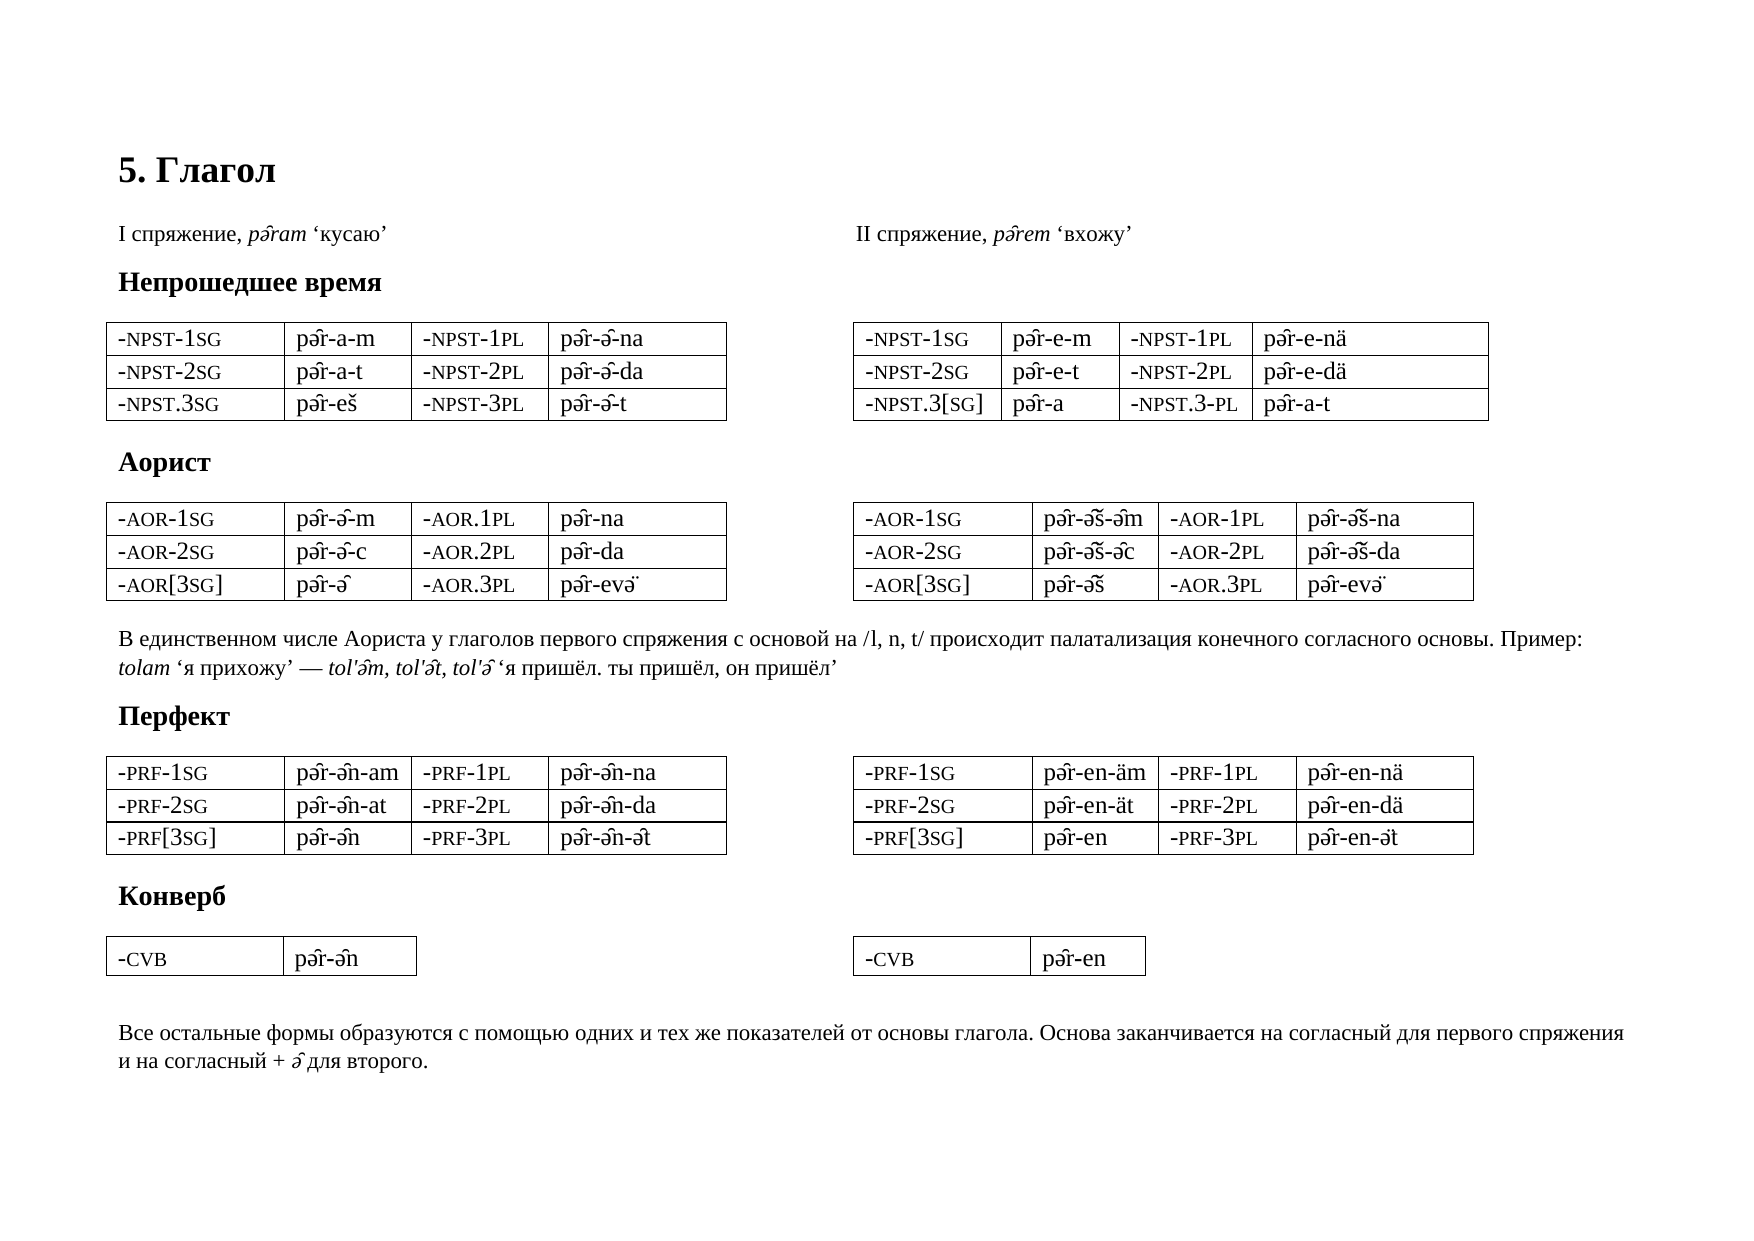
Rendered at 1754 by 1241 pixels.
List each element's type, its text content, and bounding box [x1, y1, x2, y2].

table_header pə̑r-e-nä [1253, 323, 1488, 355]
table_cell pə̑r-ə̑n-da [549, 790, 726, 821]
table_cell -npst.3sg [107, 389, 284, 420]
table_cell -aor-2sg [107, 536, 284, 568]
subtitle Перфект [118, 699, 1636, 731]
table_cell pə̑r-ə̑n-ə̑t [549, 823, 726, 854]
table_header -prf-1pl [412, 757, 548, 789]
table_cell pə̑r-en-ə̈t [1297, 823, 1473, 854]
subtitle 5. Глагол [118, 147, 1636, 190]
subtitle Аорист [118, 445, 1636, 477]
table_cell -aor-2sg [854, 536, 1032, 568]
table_cell -prf[3sg] [854, 823, 1032, 854]
table_cell pə̑r-ə̑n [285, 823, 411, 854]
table_header pə̑r-ə̑n-na [549, 757, 726, 789]
table_cell -prf-2sg [854, 790, 1032, 821]
table_header -aor-1sg [107, 503, 284, 535]
table_header pə̑r-ə̑š-ə̑m [1033, 503, 1158, 535]
table_header -aor.1pl [412, 503, 548, 535]
table_cell pə̑r-ə̑ [285, 569, 411, 600]
text Все остальные формы образуются с помощью одних и тех же показателей от основы глагола. Основа заканчивается на согласный для первого спряжения и на согласный + ə̑ для второго. [118, 1019, 1636, 1074]
table_cell pə̑r-evə̈ [1297, 569, 1473, 600]
table_cell pə̑r-ə̑š [1033, 569, 1158, 600]
table_header pə̑r-ə̑-na [549, 323, 726, 355]
table_cell -prf[3sg] [107, 823, 284, 854]
table_cell pə̑r-a-t [1253, 389, 1488, 420]
text В единственном числе Аориста у глаголов первого спряжения с основой на /l, n, t/ происходит палатализация конечного согласного основы. Пример: tolam ‘я прихожу’ — tol'ə̑m, tol'ə̑t, tol'ə̑ ‘я пришёл. ты пришёл, он пришёл’ [118, 625, 1636, 680]
table_header pə̑r-e-m [1002, 323, 1119, 355]
table_cell -aor[3sg] [854, 569, 1032, 600]
table_header pə̑r-en-äm [1033, 757, 1158, 789]
table_cell pə̑r-en-dä [1297, 790, 1473, 821]
table_header -aor-1pl [1159, 503, 1296, 535]
table_cell -prf-2pl [412, 790, 548, 821]
table_cell pə̑r-evə̈ [549, 569, 726, 600]
table_cell pə̑r-e-dä [1253, 356, 1488, 387]
table_cell -aor[3sg] [107, 569, 284, 600]
table_cell -aor-2pl [1159, 536, 1296, 568]
table_header pə̑r-ə̑-m [285, 503, 411, 535]
table_cell pə̑r-da [549, 536, 726, 568]
table_header pə̑r-en-nä [1297, 757, 1473, 789]
table_cell -npst-2pl [412, 356, 548, 387]
table_cell -aor.2pl [412, 536, 548, 568]
table_cell pə̑r-ə̑š-ə̑с [1033, 536, 1158, 568]
table_cell -npst-2sg [107, 356, 284, 387]
table_cell -npst.3[sg] [854, 389, 1001, 420]
table_header -aor-1sg [854, 503, 1032, 535]
table_header pə̑r-ə̑n [284, 937, 416, 975]
table_cell -aor.3pl [412, 569, 548, 600]
table_cell pə̑r-ə̑-с [285, 536, 411, 568]
table_cell pə̑r-eš [285, 389, 411, 420]
table_header -npst-1sg [854, 323, 1001, 355]
text I спряжение, pə̑ram ‘кусаю’ II спряжение, pə̑rem ‘вхожу’ [118, 219, 1636, 246]
table_header pə̑r-en [1031, 937, 1145, 975]
table_header -npst-1pl [412, 323, 548, 355]
table_header -prf-1sg [854, 757, 1032, 789]
table_header -npst-1sg [107, 323, 284, 355]
table_cell -prf-2pl [1159, 790, 1296, 821]
table_header -prf-1pl [1159, 757, 1296, 789]
subtitle Конверб [118, 879, 1636, 911]
table_header pə̑r-ə̑š-na [1297, 503, 1473, 535]
table_cell -npst-2pl [1120, 356, 1252, 387]
table_cell pə̑r-a-t [285, 356, 411, 387]
table_cell pə̑r-en [1033, 823, 1158, 854]
table_cell -npst.3-pl [1120, 389, 1252, 420]
table_cell -prf-2sg [107, 790, 284, 821]
table_cell -npst-3pl [412, 389, 548, 420]
table_cell pə̑r-ə̑š-da [1297, 536, 1473, 568]
table_header -prf-1sg [107, 757, 284, 789]
table_cell pə̑r-ə̑-t [549, 389, 726, 420]
table_header pə̑r-a-m [285, 323, 411, 355]
subtitle Непрошедшее время [118, 265, 1636, 297]
table_cell pə̑r-ə̑n-at [285, 790, 411, 821]
table_cell -prf-3pl [1159, 823, 1296, 854]
table_cell pə̑r-ə̑-da [549, 356, 726, 387]
table_cell -npst-2sg [854, 356, 1001, 387]
table_cell pə̑r-en-ät [1033, 790, 1158, 821]
table_cell -aor.3pl [1159, 569, 1296, 600]
table_header -cvb [107, 937, 283, 975]
table_header pə̑r-ə̑n-am [285, 757, 411, 789]
table_cell -prf-3pl [412, 823, 548, 854]
table_header -npst-1pl [1120, 323, 1252, 355]
table_header -cvb [854, 937, 1030, 975]
table_cell pə̑r-e-t [1002, 356, 1119, 387]
table_cell pə̑r-a [1002, 389, 1119, 420]
table_header pə̑r-na [549, 503, 726, 535]
